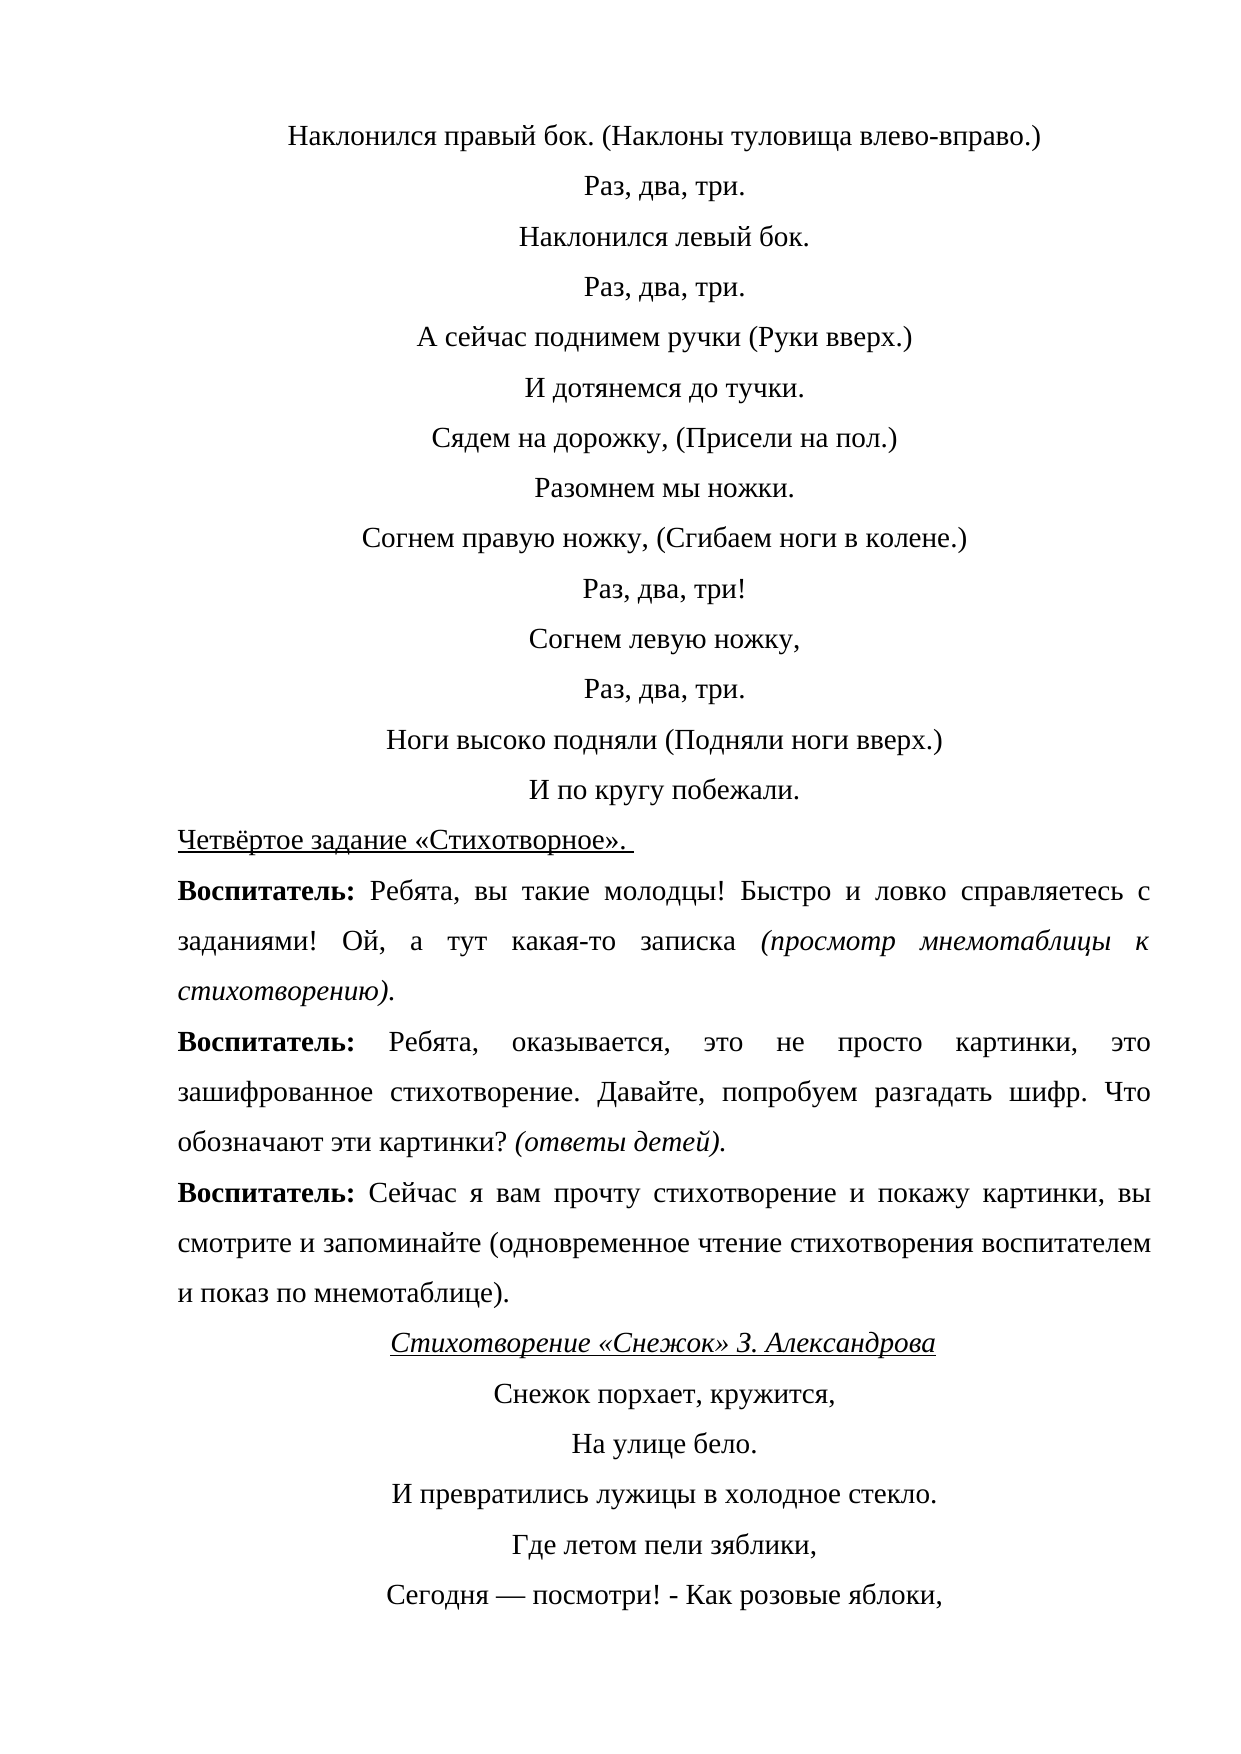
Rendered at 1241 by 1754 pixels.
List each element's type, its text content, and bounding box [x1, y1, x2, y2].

text Ноги высоко подняли (Подняли ноги вверх.) [177, 722, 1152, 755]
text И превратились лужицы в холодное стекло. [177, 1477, 1152, 1510]
text На улице бело. [177, 1426, 1152, 1460]
text Снежок порхает, кружится, [177, 1376, 1152, 1409]
text Стихотворение «Снежок» З. Александрова [177, 1326, 1152, 1359]
text Разомнем мы ножки. [177, 470, 1152, 504]
text Четвёртое задание «Стихотворное». [177, 822, 1152, 856]
text И дотянемся до тучки. [177, 370, 1152, 403]
text Раз, два, три. [177, 168, 1152, 202]
text Сядем на дорожку, (Присели на пол.) [177, 420, 1152, 453]
text Раз, два, три! [177, 571, 1152, 604]
text Наклонился левый бок. [177, 219, 1152, 252]
text Где летом пели зяблики, [177, 1527, 1152, 1560]
text Воспитатель: Ребята, оказывается, это не просто картинки, это зашифрованное стихотворение. Давайте, попробуем разгадать шифр. Что обозначают эти картинки? (ответы детей). [177, 1024, 1152, 1158]
text Сегодня — посмотри! - Как розовые яблоки, [177, 1577, 1152, 1611]
text Согнем левую ножку, [177, 621, 1152, 655]
text Раз, два, три. [177, 672, 1152, 705]
text Наклонился правый бок. (Наклоны туловища влево-вправо.) [177, 118, 1152, 152]
text Согнем правую ножку, (Сгибаем ноги в колене.) [177, 521, 1152, 554]
text И по кругу побежали. [177, 772, 1152, 806]
text Воспитатель: Сейчас я вам прочту стихотворение и покажу картинки, вы смотрите и запоминайте (одновременное чтение стихотворения воспитателем и показ по мнемотаблице). [177, 1175, 1152, 1309]
text Раз, два, три. [177, 269, 1152, 303]
text А сейчас поднимем ручки (Руки вверх.) [177, 319, 1152, 353]
text Воспитатель: Ребята, вы такие молодцы! Быстро и ловко справляетесь с заданиями! Ой, а тут какая-то записка (просмотр мнемотаблицы к стихотворению). [177, 873, 1152, 1007]
